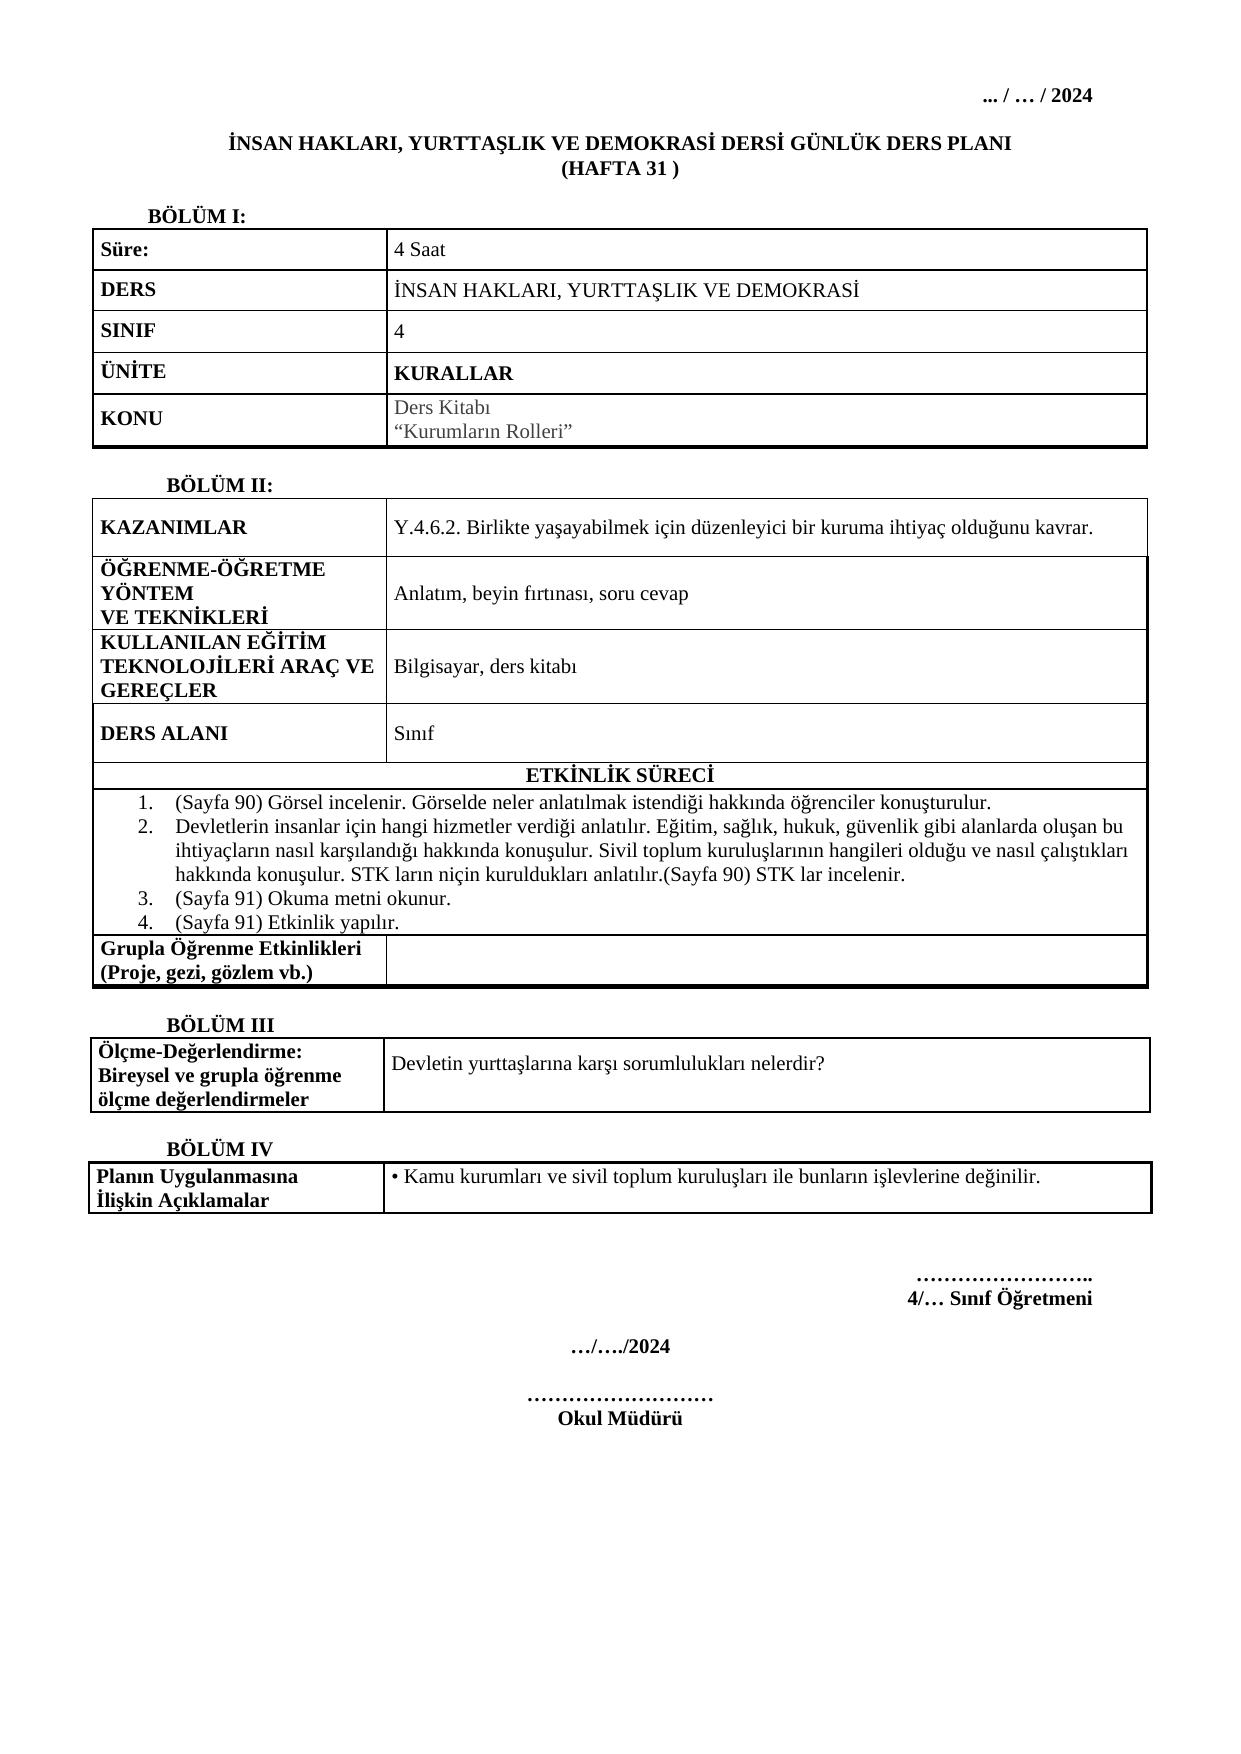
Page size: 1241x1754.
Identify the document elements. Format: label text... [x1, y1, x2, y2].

text ... / … / 2024 [148, 83, 1093, 107]
table_cell KURALLAR [388, 353, 1146, 393]
subtitle BÖLÜM III [148, 1013, 1093, 1037]
text Okul Müdürü [148, 1406, 1093, 1430]
table_header Planın Uygulanmasına İlişkin Açıklamalar [90, 1164, 383, 1212]
table_header Ölçme-Değerlendirme: Bireysel ve grupla öğrenme ölçme değerlendirmeler [92, 1039, 383, 1111]
table_cell (Sayfa 90) Görsel incelenir. Görselde neler anlatılmak istendiği hakkında öğrenciler konuşturulur. Devletlerin insanlar için hangi hizmetler verdiği anlatılır. Eğitim, sağlık, hukuk, güvenlik gibi alanlarda oluşan bu ihtiyaçların nasıl karşılandığı hakkında konuşulur. Sivil toplum kuruluşlarının hangileri olduğu ve nasıl çalıştıkları hakkında konuşulur. STK ların niçin kuruldukları anlatılır.(Sayfa 90) STK lar incelenir. (Sayfa 91) Okuma metni okunur. (Sayfa 91) Etkinlik yapılır. [94, 790, 1146, 934]
table_header KAZANIMLAR [93, 499, 386, 556]
subtitle BÖLÜM IV [148, 1137, 1093, 1161]
table_cell Ders Kitabı “Kurumların Rolleri” [388, 395, 1146, 444]
text BÖLÜM II: [148, 473, 1093, 497]
table_header Devletin yurttaşlarına karşı sorumlulukları nelerdir? [385, 1039, 1149, 1111]
table_cell Anlatım, beyin fırtınası, soru cevap [387, 557, 1146, 629]
text 4/… Sınıf Öğretmeni [148, 1286, 1093, 1310]
table_cell KULLANILAN EĞİTİM TEKNOLOJİLERİ ARAÇ VE GEREÇLER [93, 630, 386, 702]
table_cell 4 [388, 311, 1146, 352]
table_cell İNSAN HAKLARI, YURTTAŞLIK VE DEMOKRASİ [388, 271, 1146, 310]
table_cell Bilgisayar, ders kitabı [387, 630, 1146, 702]
text İNSAN HAKLARI, YURTTAŞLIK VE DEMOKRASİ DERSİ GÜNLÜK DERS PLANI [148, 131, 1093, 155]
table_cell ÜNİTE [94, 353, 386, 393]
table_cell ETKİNLİK SÜRECİ [94, 763, 1146, 787]
table_header Y.4.6.2. Birlikte yaşayabilmek için düzenleyici bir kuruma ihtiyaç olduğunu kavrar. [387, 499, 1147, 556]
table_cell DERS [94, 271, 386, 310]
table_header 4 Saat [388, 230, 1146, 269]
table_header Süre: [94, 230, 386, 269]
table_cell ÖĞRENME-ÖĞRETME YÖNTEM VE TEKNİKLERİ [93, 557, 386, 629]
table_cell DERS ALANI [94, 704, 386, 762]
text …/…./2024 [148, 1334, 1093, 1358]
table_cell SINIF [94, 311, 386, 352]
table_cell KONU [94, 395, 386, 444]
text (HAFTA 31 ) [148, 155, 1093, 179]
text ……………………… [148, 1382, 1093, 1406]
text BÖLÜM I: [148, 203, 1093, 228]
table_cell Sınıf [387, 704, 1146, 762]
table_cell [387, 936, 1146, 984]
text …………………….. [148, 1262, 1093, 1286]
table_header • Kamu kurumları ve sivil toplum kuruluşları ile bunların işlevlerine değinilir. [385, 1164, 1150, 1212]
table_cell Grupla Öğrenme Etkinlikleri (Proje, gezi, gözlem vb.) [94, 936, 386, 984]
